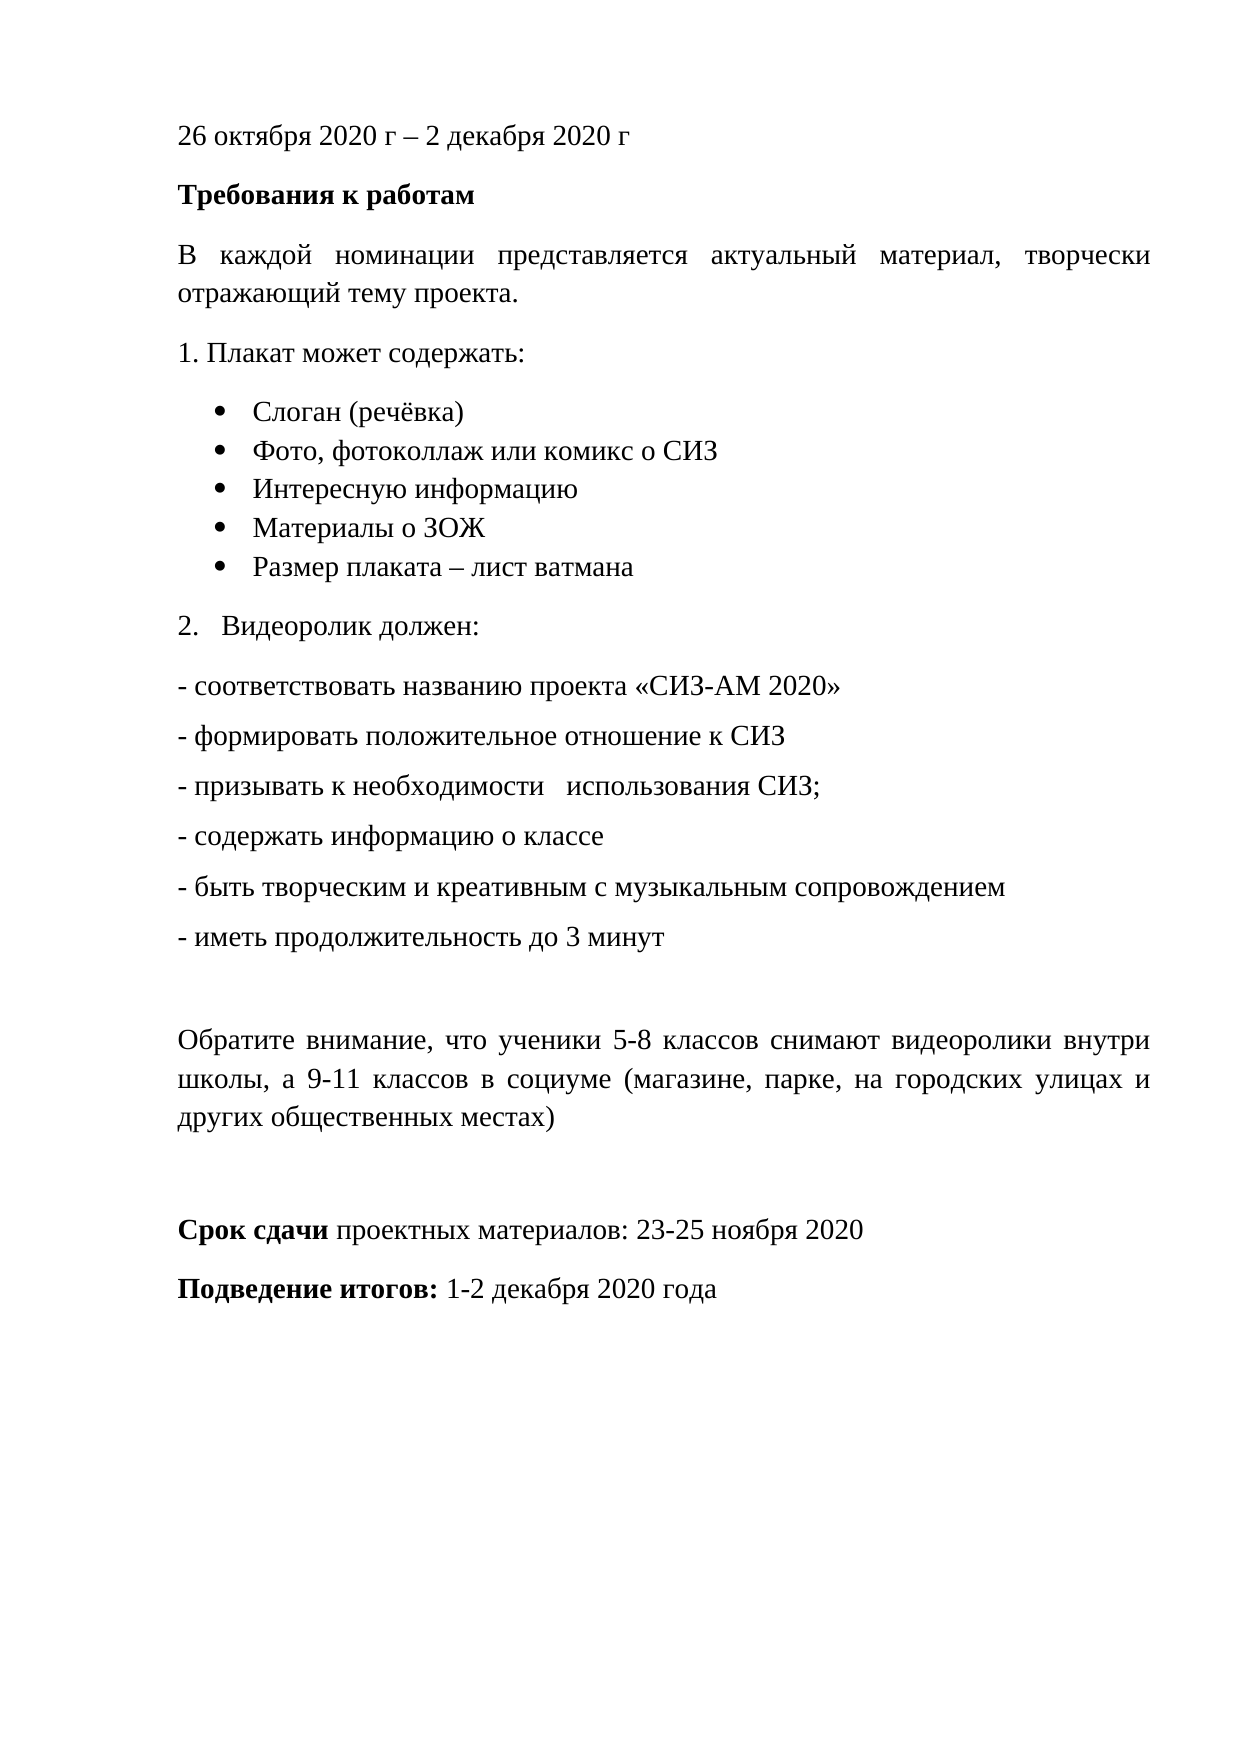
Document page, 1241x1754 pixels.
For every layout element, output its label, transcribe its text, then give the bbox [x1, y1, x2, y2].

text Обратите внимание, что ученики 5-8 классов снимают видеоролики внутри школы, а 9-11 классов в социуме (магазине, парке, на городских улицах и других общественных местах) [177, 1022, 1152, 1133]
text - формировать положительное отношение к СИЗ [177, 718, 1152, 751]
text 2. Видеоролик должен: [177, 608, 1152, 642]
list Слоган (речёвка) [215, 394, 1152, 428]
text 26 октября 2020 г – 2 декабря 2020 г [177, 118, 1152, 152]
text 1. Плакат может содержать: [177, 335, 1152, 368]
text Подведение итогов: 1-2 декабря 2020 года [177, 1271, 1152, 1305]
text В каждой номинации представляется актуальный материал, творчески отражающий тему проекта. [177, 237, 1152, 309]
list Материалы о ЗОЖ [215, 510, 1152, 544]
text - иметь продолжительность до 3 минут [177, 919, 1152, 953]
text - быть творческим и креативным с музыкальным сопровождением [177, 869, 1152, 902]
list Интересную информацию [215, 471, 1152, 505]
text Срок сдачи проектных материалов: 23-25 ноября 2020 [177, 1212, 1152, 1246]
text Требования к работам [177, 177, 1152, 211]
list Фото, фотоколлаж или комикс о СИЗ [215, 433, 1152, 466]
text - соответствовать названию проекта «СИЗ-АМ 2020» [177, 668, 1152, 701]
text - призывать к необходимости использования СИЗ; [177, 768, 1152, 802]
list Размер плаката – лист ватмана [215, 549, 1152, 582]
text - содержать информацию о классе [177, 818, 1152, 852]
